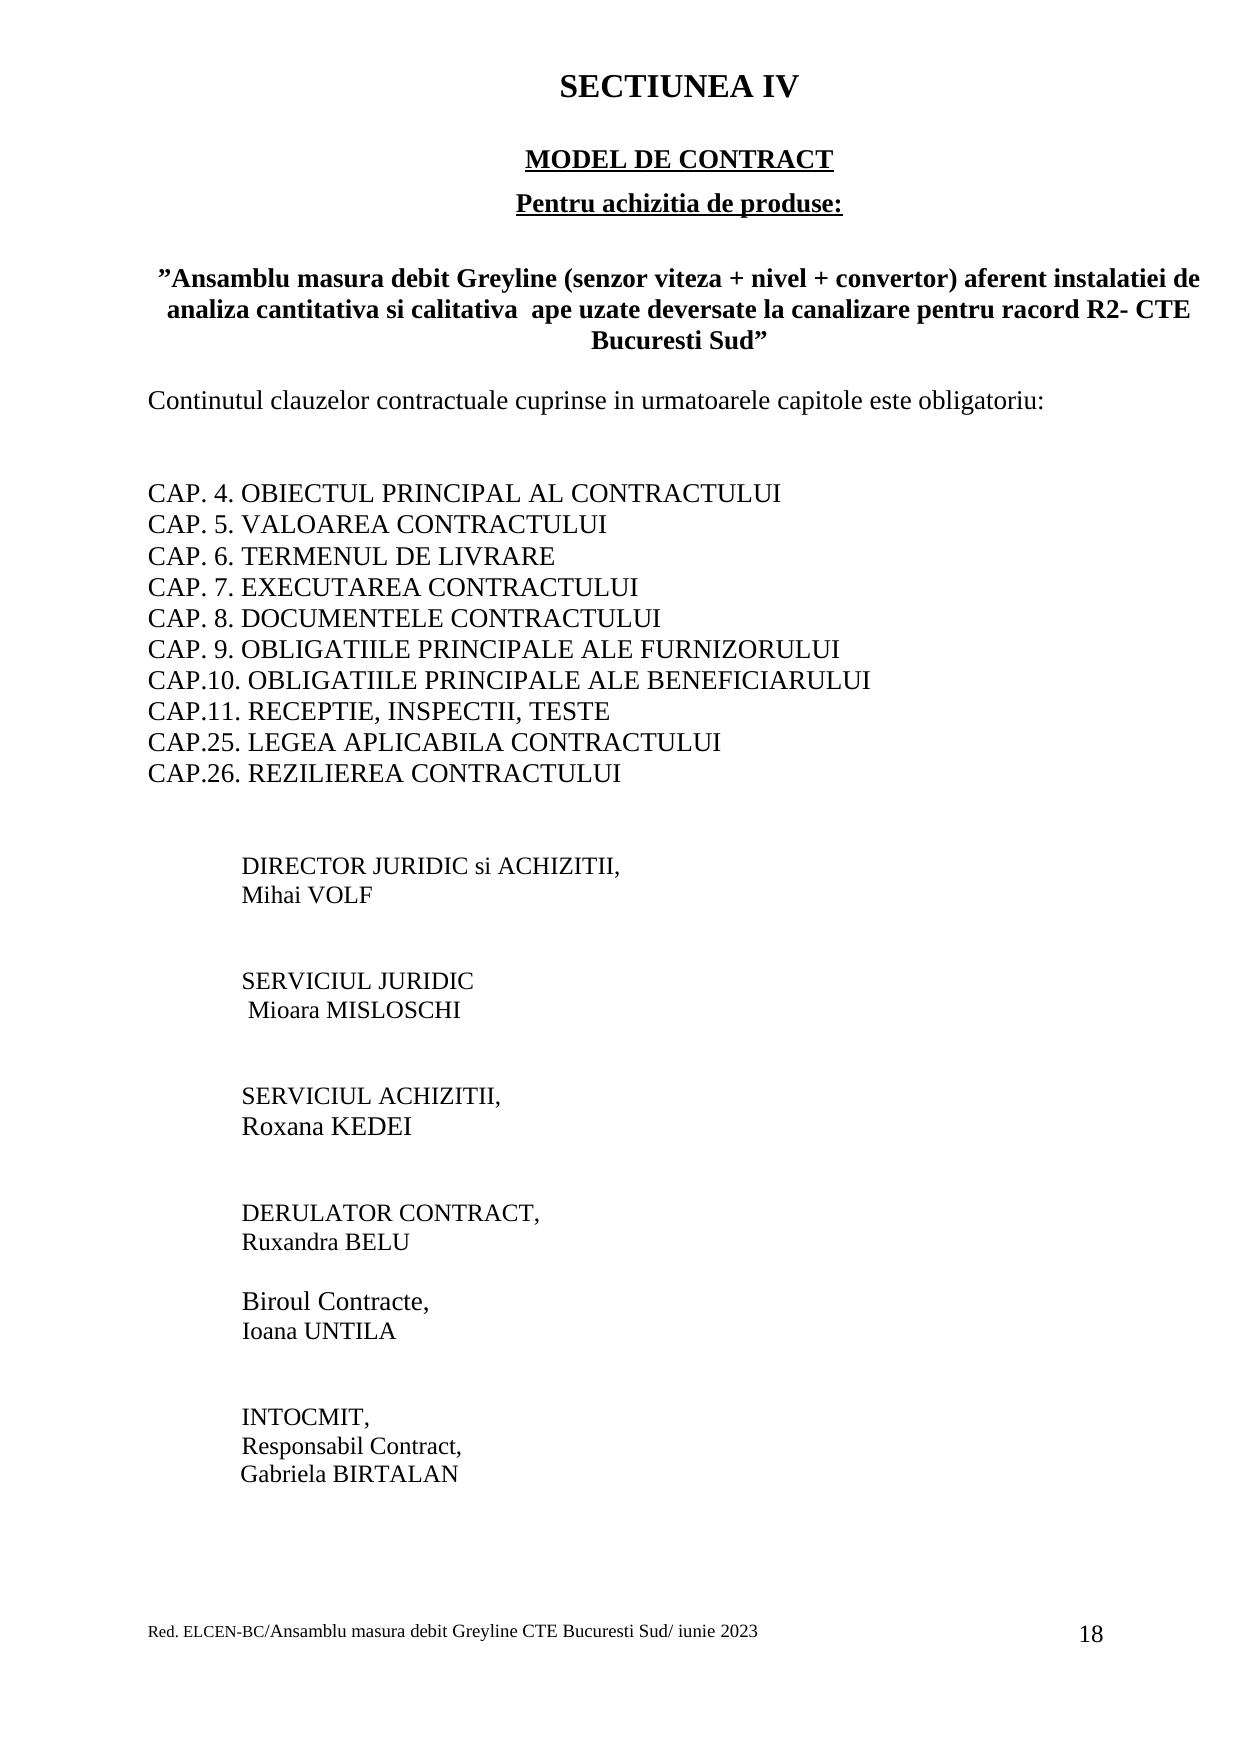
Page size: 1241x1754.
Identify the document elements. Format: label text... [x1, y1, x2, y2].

text CAP. 9. OBLIGATIILE PRINCIPALE ALE FURNIZORULUI [148, 633, 1211, 664]
text CAP. 6. TERMENUL DE LIVRARE [148, 539, 1211, 571]
text Biroul Contracte, [148, 1285, 1211, 1316]
text Roxana KEDEI [241, 1110, 1211, 1141]
text Derulator contract, [241, 1198, 1211, 1227]
text CAP. 7. EXECUTAREA CONTRACTULUI [148, 571, 1211, 602]
text DIRECTOR JURIDIC si ACHIZITII, [241, 851, 1211, 880]
text CAP.26. REZILIEREA CONTRACTULUI [148, 758, 1211, 789]
text Mioara MISLOSCHI [241, 995, 1211, 1023]
text Mihai VOLF [241, 880, 1211, 908]
text Intocmit, [168, 1402, 1211, 1431]
text Continutul clauzelor contractuale cuprinse in urmatoarele capitole este obligatoriu: [148, 384, 1211, 415]
text CAP.11. RECEPTIE, INSPECTII, TESTE [148, 695, 1211, 726]
text CAP. 5. VALOAREA CONTRACTULUI [148, 508, 1211, 539]
text Responsabil Contract, [168, 1431, 1211, 1459]
text CAP.10. OBLIGATIILE PRINCIPALE ALE BENEFICIARULUI [148, 664, 1211, 695]
text SERVICIUL JURIDIC [241, 966, 1211, 995]
text Ioana UNTILA [148, 1316, 1211, 1344]
subtitle Pentru achizitia de produse: [148, 187, 1211, 218]
text SECTIUNEA IV [148, 67, 1211, 105]
text Gabriela BIRTALAN [148, 1459, 1211, 1488]
text ”Ansamblu masura debit Greyline (senzor viteza + nivel + convertor) aferent instalatiei de analiza cantitativa si calitativa ape uzate deversate la canalizare pentru racord R2- CTE Bucuresti Sud” [148, 262, 1211, 355]
text Ruxandra BELU [241, 1227, 1211, 1256]
text CAP. 8. DOCUMENTELE CONTRACTULUI [148, 602, 1211, 633]
text CAP.25. LEGEA APLICABILA CONTRACTULUI [148, 726, 1211, 758]
text SERVICIUL ACHIZITII, [241, 1081, 1211, 1110]
text CAP. 4. OBIECTUL PRINCIPAL AL CONTRACTULUI [148, 477, 1211, 508]
subtitle MODEL DE CONTRACT [148, 143, 1211, 174]
